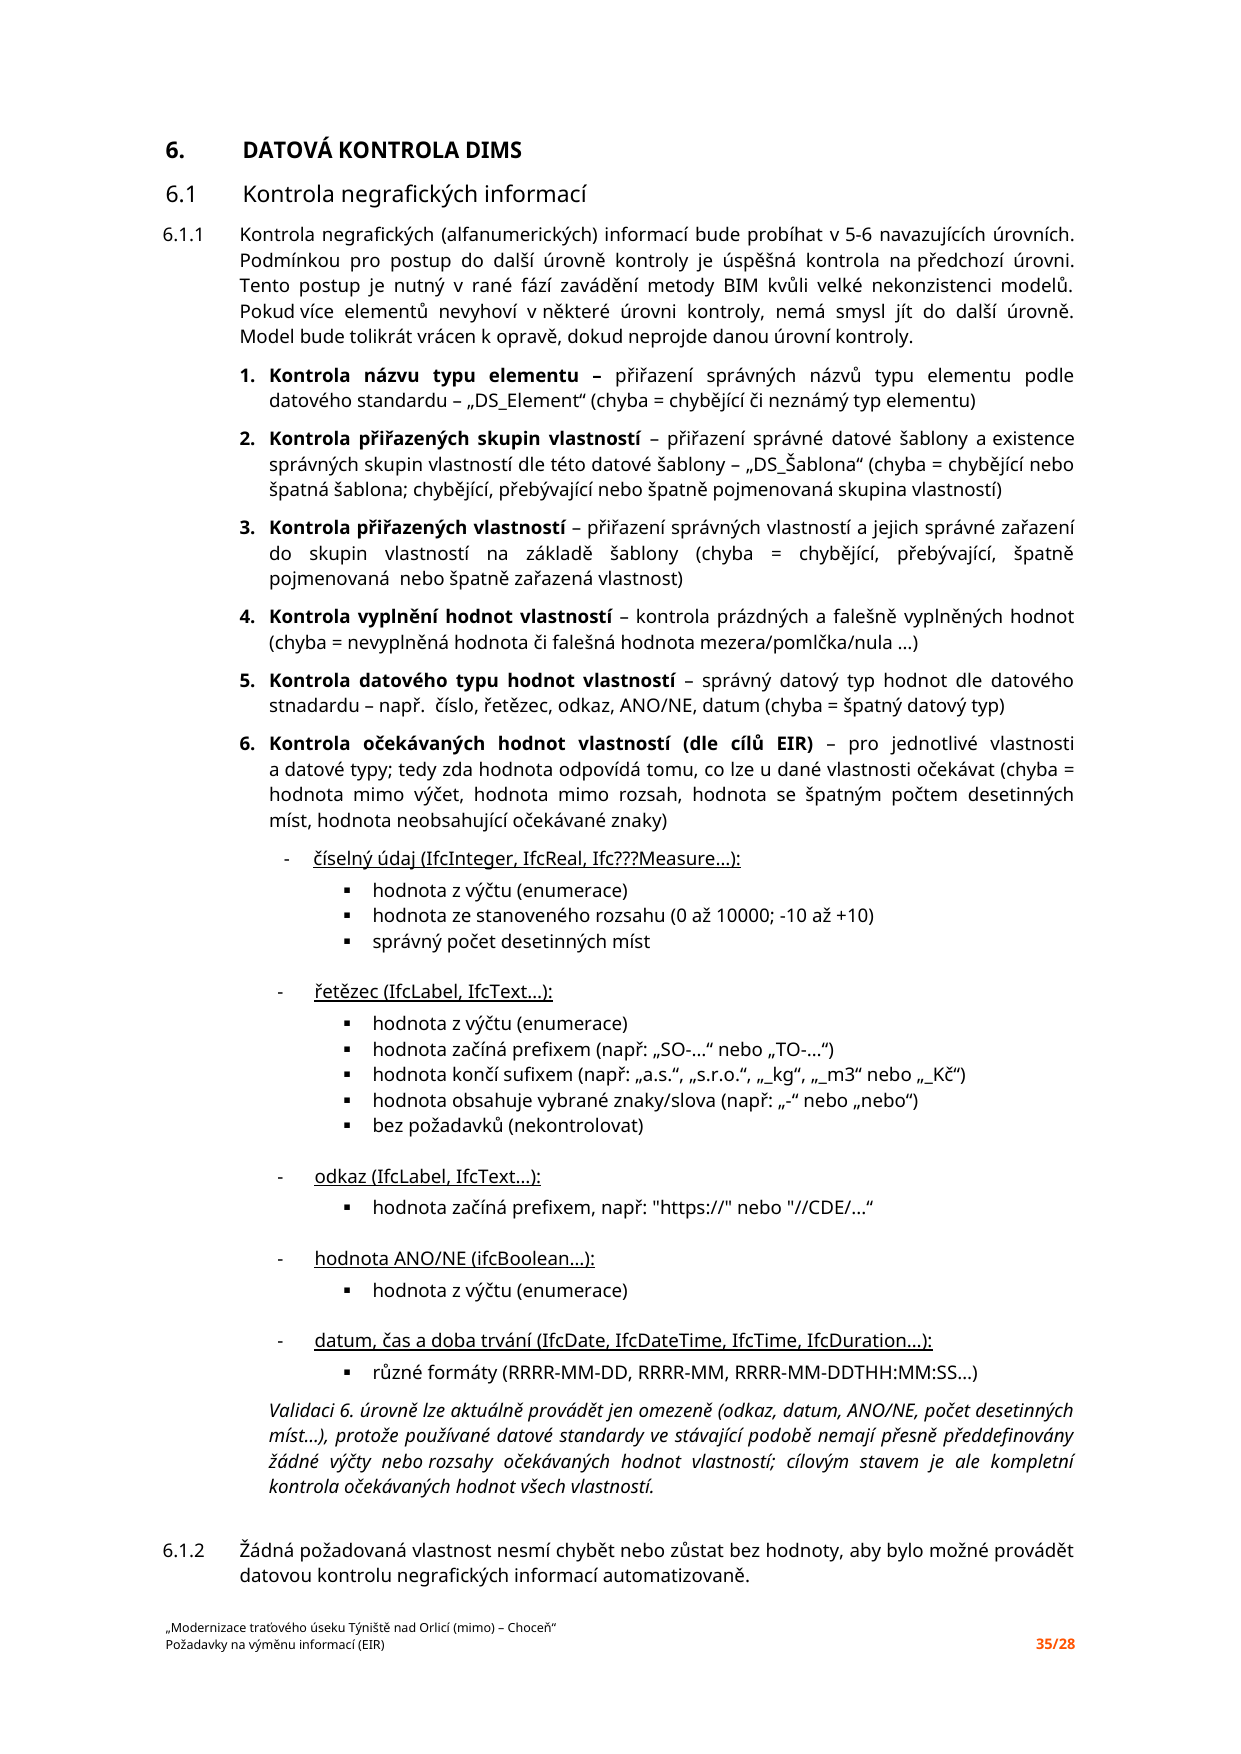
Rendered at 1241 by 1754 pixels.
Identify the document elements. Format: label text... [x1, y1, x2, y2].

list odkaz (IfcLabel, IfcText…): [277, 1163, 1075, 1188]
list datum, čas a doba trvání (IfcDate, IfcDateTime, IfcTime, IfcDuration…): [277, 1327, 1075, 1353]
list 1. Kontrola názvu typu elementu – přiřazení správných názvů typu elementu podle datového standardu – „DS_Element“ (chyba = chybějící či neznámý typ elementu) [239, 362, 1075, 413]
list Validaci 6. úrovně lze aktuálně provádět jen omezeně (odkaz, datum, ANO/NE, počet desetinných míst…), protože používané datové standardy ve stávající podobě nemají přesně předdefinovány žádné výčty nebo rozsahy očekávaných hodnot vlastností; cílovým stavem je ale kompletní kontrola očekávaných hodnot všech vlastností. [269, 1397, 1075, 1499]
list hodnota z výčtu (enumerace) [343, 1010, 1075, 1036]
list číselný údaj (IfcInteger, IfcReal, Ifc???Measure…): [283, 845, 1075, 871]
list 5. Kontrola datového typu hodnot vlastností – správný datový typ hodnot dle datového stnadardu – např. číslo, řetězec, odkaz, ANO/NE, datum (chyba = špatný datový typ) [239, 667, 1075, 718]
list hodnota ze stanoveného rozsahu (0 až 10000; -10 až +10) [343, 902, 1075, 928]
list správný počet desetinných míst [343, 928, 1075, 953]
list hodnota ANO/NE (ifcBoolean…): [277, 1245, 1075, 1271]
list 6. Kontrola očekávaných hodnot vlastností (dle cílů EIR) – pro jednotlivé vlastnosti a datové typy; tedy zda hodnota odpovídá tomu, co lze u dané vlastnosti očekávat (chyba = hodnota mimo výčet, hodnota mimo rozsah, hodnota se špatným počtem desetinných míst, hodnota neobsahující očekávané znaky) [239, 731, 1075, 833]
text Žádná požadovaná vlastnost nesmí chybět nebo zůstat bez hodnoty, aby bylo možné provádět datovou kontrolu negrafických informací automatizovaně. [162, 1537, 1075, 1588]
text Datová kontrola DiMS [165, 134, 1075, 166]
list hodnota končí sufixem (např: „a.s.“, „s.r.o.“, „_kg“, „_m3“ nebo „_Kč“) [343, 1061, 1075, 1087]
text Kontrola negrafických (alfanumerických) informací bude probíhat v 5-6 navazujících úrovních. Podmínkou pro postup do další úrovně kontroly je úspěšná kontrola na předchozí úrovni. Tento postup je nutný v rané fází zavádění metody BIM kvůli velké nekonzistenci modelů. Pokud více elementů nevyhoví v některé úrovni kontroly, nemá smysl jít do další úrovně. Model bude tolikrát vrácen k opravě, dokud neprojde danou úrovní kontroly. [162, 222, 1075, 349]
list řetězec (IfcLabel, IfcText…): [277, 978, 1075, 1004]
list 2. Kontrola přiřazených skupin vlastností – přiřazení správné datové šablony a existence správných skupin vlastností dle této datové šablony – „DS_Šablona“ (chyba = chybějící nebo špatná šablona; chybějící, přebývající nebo špatně pojmenovaná skupina vlastností) [239, 425, 1075, 502]
list různé formáty (RRRR-MM-DD, RRRR-MM, RRRR-MM-DDTHH:MM:SS…) [343, 1359, 1075, 1385]
list hodnota z výčtu (enumerace) [343, 877, 1075, 902]
list hodnota z výčtu (enumerace) [343, 1277, 1075, 1302]
list hodnota začíná prefixem, např: "https://" nebo "//CDE/...“ [343, 1195, 1075, 1220]
text Kontrola negrafických informací [165, 178, 1075, 209]
list hodnota začíná prefixem (např: „SO-…“ nebo „TO-…“) [343, 1036, 1075, 1061]
list 4. Kontrola vyplnění hodnot vlastností – kontrola prázdných a falešně vyplněných hodnot (chyba = nevyplněná hodnota či falešná hodnota mezera/pomlčka/nula …) [239, 603, 1075, 654]
list bez požadavků (nekontrolovat) [343, 1112, 1075, 1138]
list 3. Kontrola přiřazených vlastností – přiřazení správných vlastností a jejich správné zařazení do skupin vlastností na základě šablony (chyba = chybějící, přebývající, špatně pojmenovaná nebo špatně zařazená vlastnost) [239, 514, 1075, 591]
list hodnota obsahuje vybrané znaky/slova (např: „-“ nebo „nebo“) [343, 1087, 1075, 1112]
